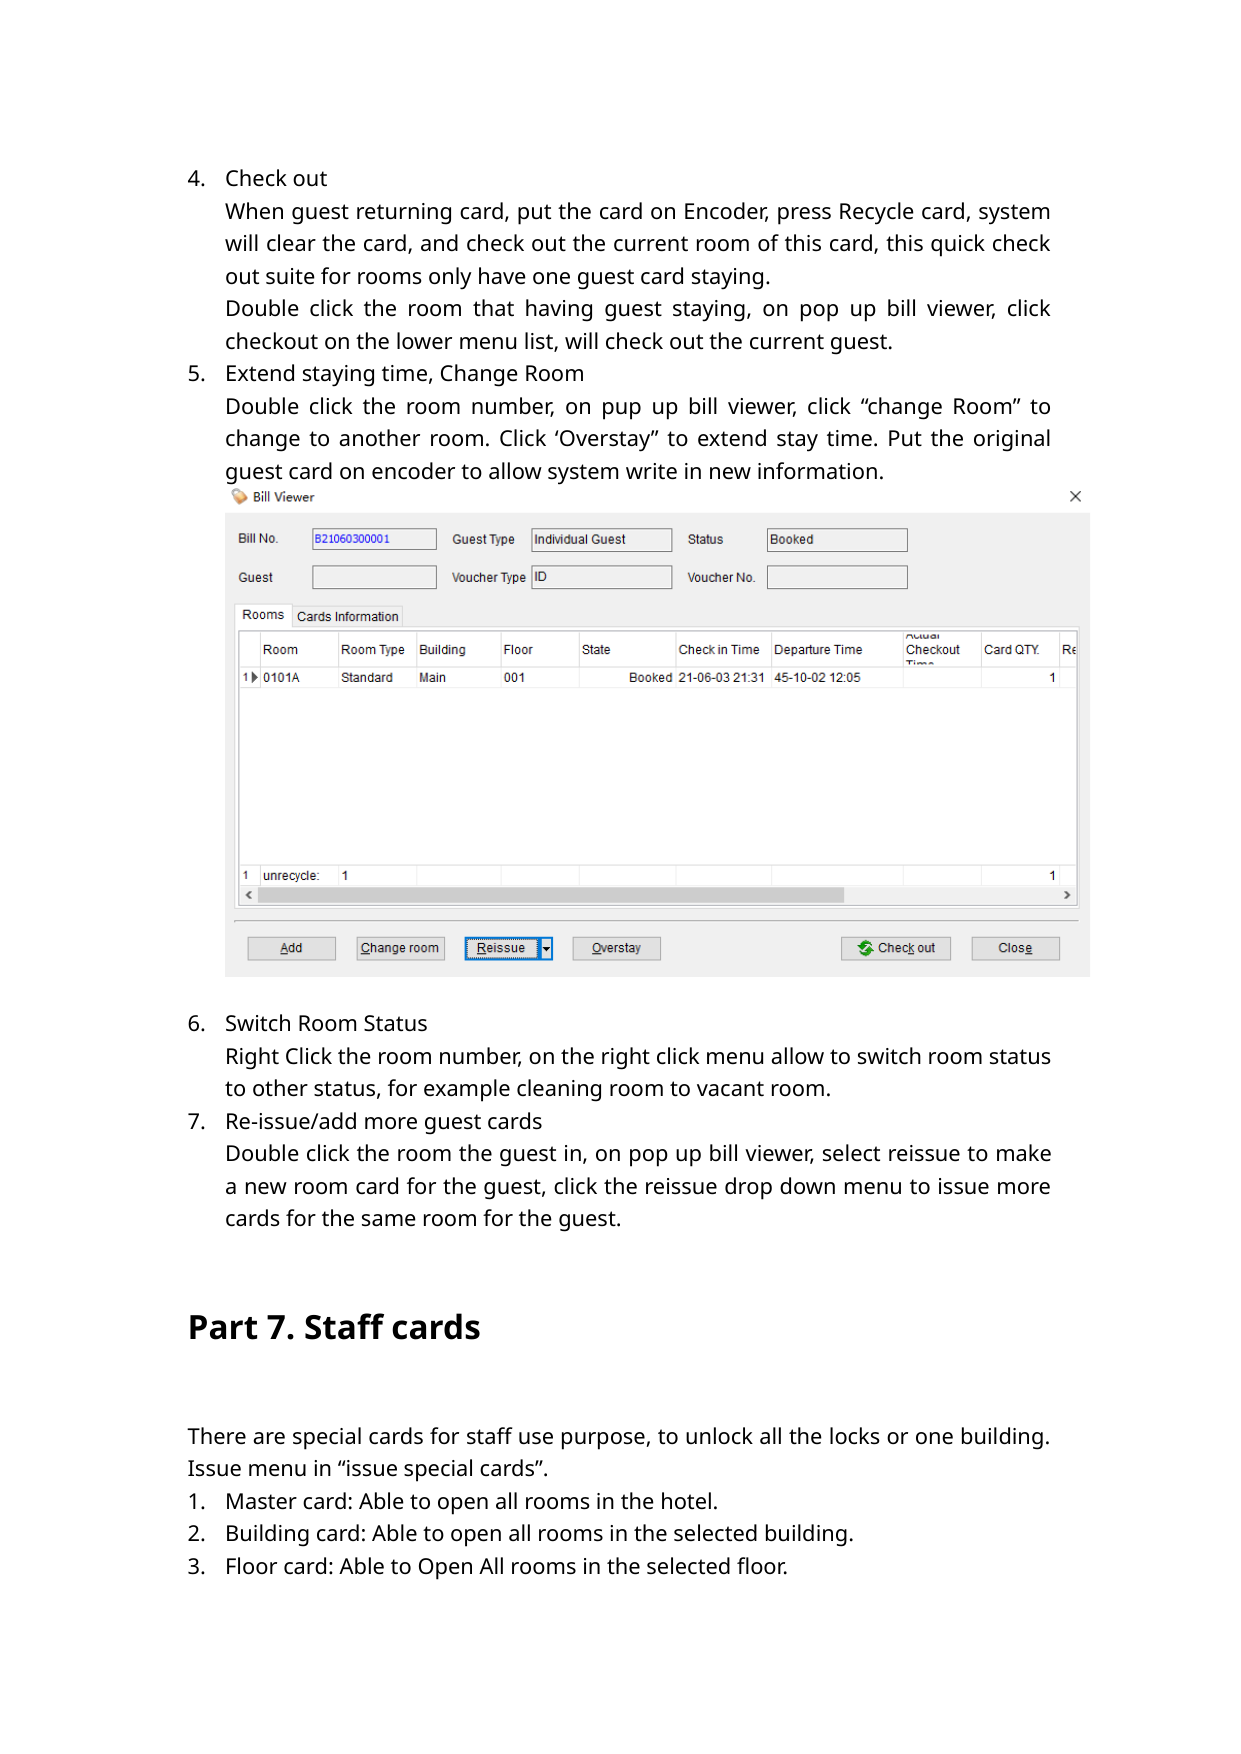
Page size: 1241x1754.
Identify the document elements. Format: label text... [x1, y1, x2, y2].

subtitle Part 7. Staff cards [187, 1294, 1053, 1359]
list Right Click the room number, on the right click menu allow to switch room status to other status, for example cleaning room to vacant room. [225, 1039, 1053, 1104]
list Double click the room number, on pup up bill viewer, click “change Room” to change to another room. Click ‘Overstay” to extend stay time. Put the original guest card on encoder to allow system write in new information. [225, 389, 1053, 487]
list Extend staying time, Change Room [187, 357, 1053, 389]
text There are special cards for staff use purpose, to unlock all the locks or one building. Issue menu in “issue special cards”. [187, 1419, 1053, 1484]
list Double click the room the guest in, on pop up bill viewer, select reissue to make a new room card for the guest, click the reissue drop down menu to issue more cards for the same room for the guest. [225, 1137, 1053, 1234]
list Re-issue/add more guest cards [187, 1104, 1053, 1137]
list Check out [187, 162, 1053, 194]
list Double click the room that having guest staying, on pop up bill viewer, click checkout on the lower menu list, will check out the current guest. [225, 292, 1053, 357]
list When guest returning card, put the card on Encoder, press Recycle card, system will clear the card, and check out the current room of this card, this quick check out suite for rooms only have one guest card staying. [225, 194, 1053, 292]
list Master card: Able to open all rooms in the hotel. [187, 1484, 1053, 1517]
list Floor card: Able to Open All rooms in the selected floor. [187, 1549, 1053, 1582]
list Building card: Able to open all rooms in the selected building. [187, 1517, 1053, 1549]
list Switch Room Status [187, 1007, 1053, 1039]
picture [225, 487, 1091, 977]
